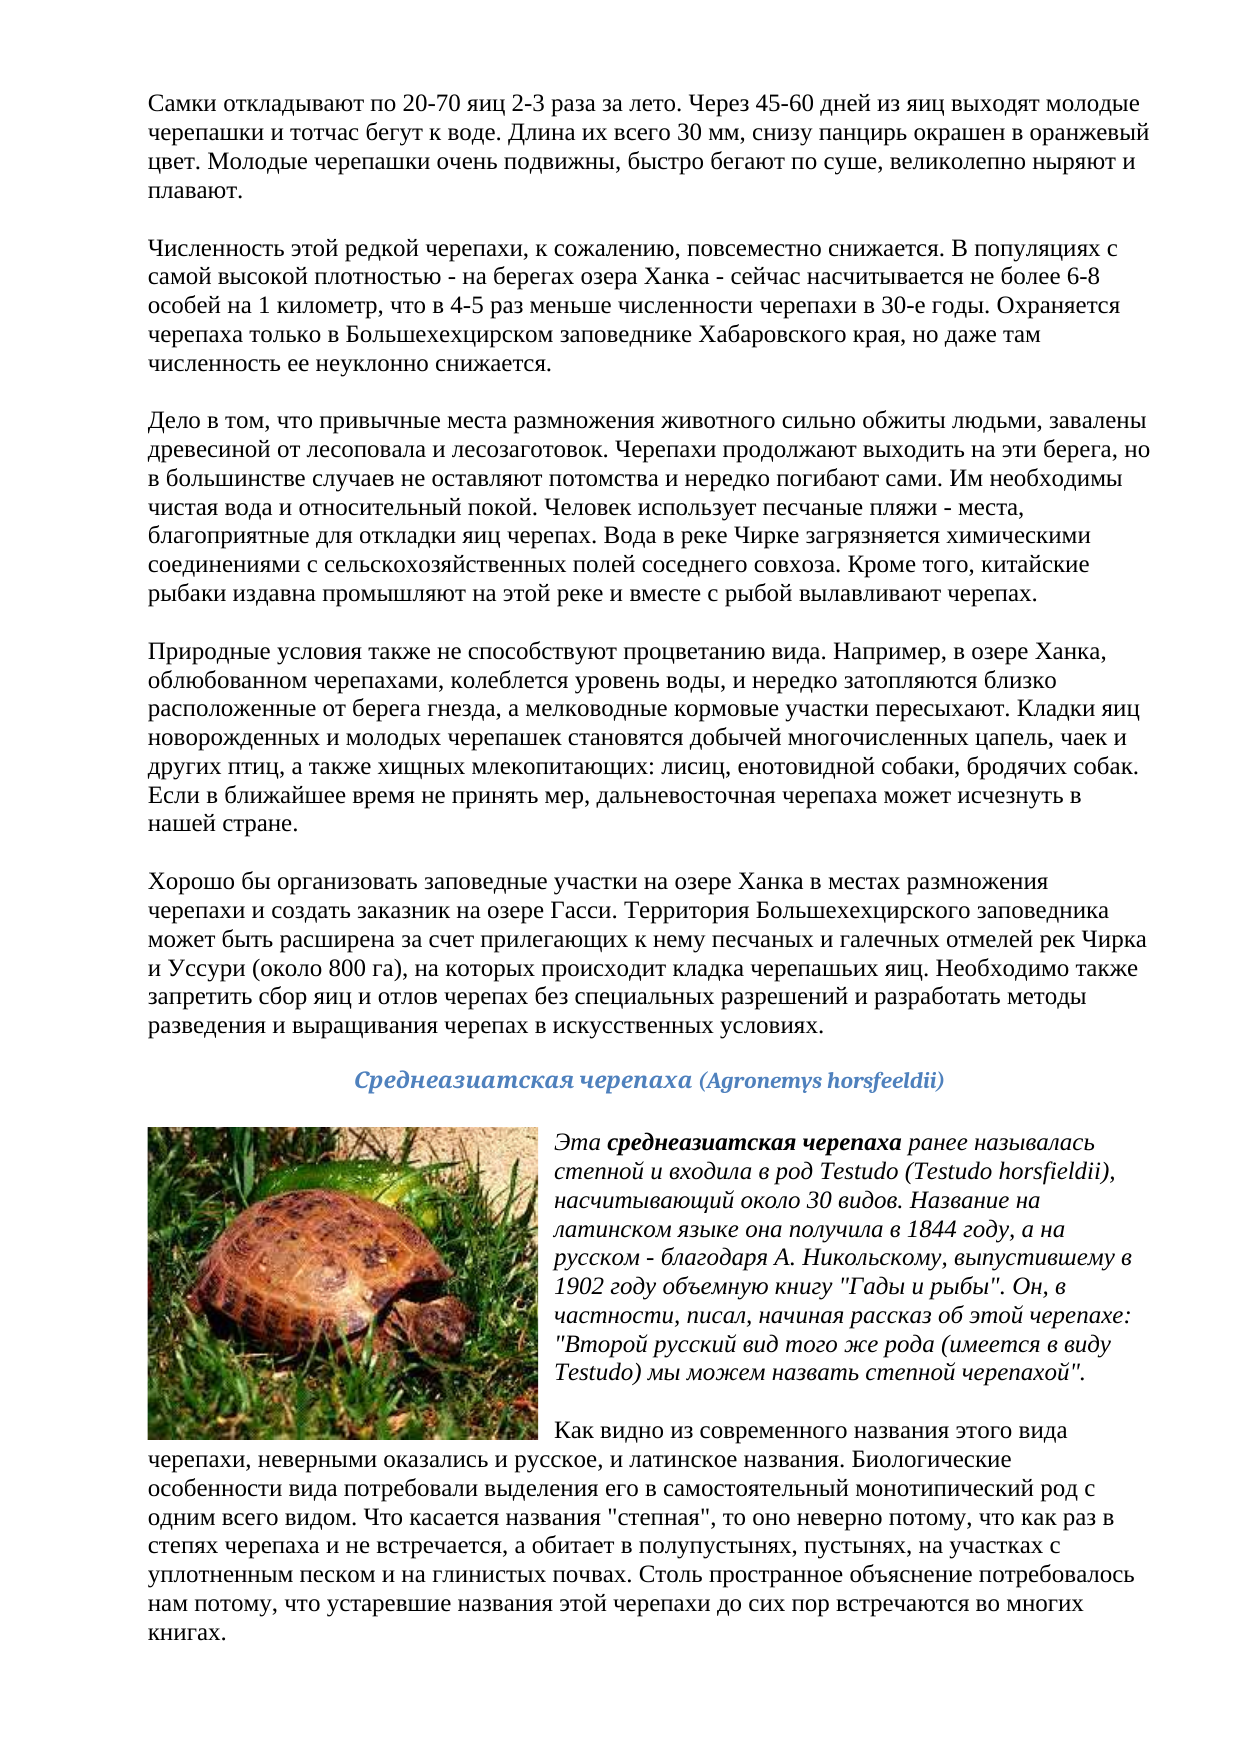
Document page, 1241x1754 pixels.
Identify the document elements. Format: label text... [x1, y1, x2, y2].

subtitle Среднеазиатская черепаха (Agronemys horsfeeldii) [148, 1068, 1152, 1094]
text Численность этой редкой черепахи, к сожалению, повсеместно снижается. В популяциях с самой высокой плотностью - на берегах озера Ханка - сейчас насчитывается не более 6-8 особей на 1 километр, что в 4-5 раз меньше численности черепахи в 30-е годы. Охраняется черепаха только в Большехехцирском заповеднике Хабаровского края, но даже там численность ее неуклонно снижается. [148, 233, 1152, 376]
text Хорошо бы организовать заповедные участки на озере Ханка в местах размножения черепахи и создать заказник на озере Гасси. Территория Большехехцирского заповедника может быть расширена за счет прилегающих к нему песчаных и галечных отмелей рек Чирка и Уссури (около 800 га), на которых происходит кладка черепашьих яиц. Необходимо также запретить сбор яиц и отлов черепах без специальных разрешений и разработать методы разведения и выращивания черепах в искусственных условиях. [148, 866, 1152, 1039]
text Дело в том, что привычные места размножения животного сильно обжиты людьми, завалены древесиной от лесоповала и лесозаготовок. Черепахи продолжают выходить на эти берега, но в большинстве случаев не оставляют потомства и нередко погибают сами. Им необходимы чистая вода и относительный покой. Человек использует песчаные пляжи - места, благоприятные для откладки яиц черепах. Вода в реке Чирке загрязняется химическими соединениями с сельскохозяйственных полей соседнего совхоза. Кроме того, китайские рыбаки издавна промышляют на этой реке и вместе с рыбой вылавливают черепах. [148, 406, 1152, 607]
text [148, 88, 1152, 203]
text Как видно из современного названия этого вида черепахи, неверными оказались и русское, и латинское названия. Биологические особенности вида потребовали выделения его в самостоятельный монотипический род с одним всего видом. Что касается названия "степная", то оно неверно потому, что как раз в степях черепаха и не встречается, а обитает в полупустынях, пустынях, на участках с уплотненным песком и на глинистых почвах. Столь пространное объяснение потребовалось нам потому, что устаревшие названия этой черепахи до сих пор встречаются во многих книгах. [148, 1415, 1152, 1645]
text Эта среднеазиатская черепаха ранее называлась степной и входила в род Testudo (Testudo horsfieldii), насчитывающий около 30 видов. Название на латинском языке она получила в 1844 году, а на русском - благодаря А. Никольскому, выпустившему в 1902 году объемную книгу "Гады и рыбы". Он, в частности, писал, начиная рассказ об этой черепахе: "Второй русский вид того же рода (имеется в виду Testudo) мы можем назвать степной черепахой". [539, 1127, 1152, 1386]
picture [147, 1127, 539, 1440]
text Природные условия также не способствуют процветанию вида. Например, в озере Ханка, облюбованном черепахами, колеблется уровень воды, и нередко затопляются близко расположенные от берега гнезда, а мелководные кормовые участки пересыхают. Кладки яиц новорожденных и молодых черепашек становятся добычей многочисленных цапель, чаек и других птиц, а также хищных млекопитающих: лисиц, енотовидной собаки, бродячих собак. Если в ближайшее время не принять мер, дальневосточная черепаха может исчезнуть в нашей стране. [148, 636, 1152, 837]
